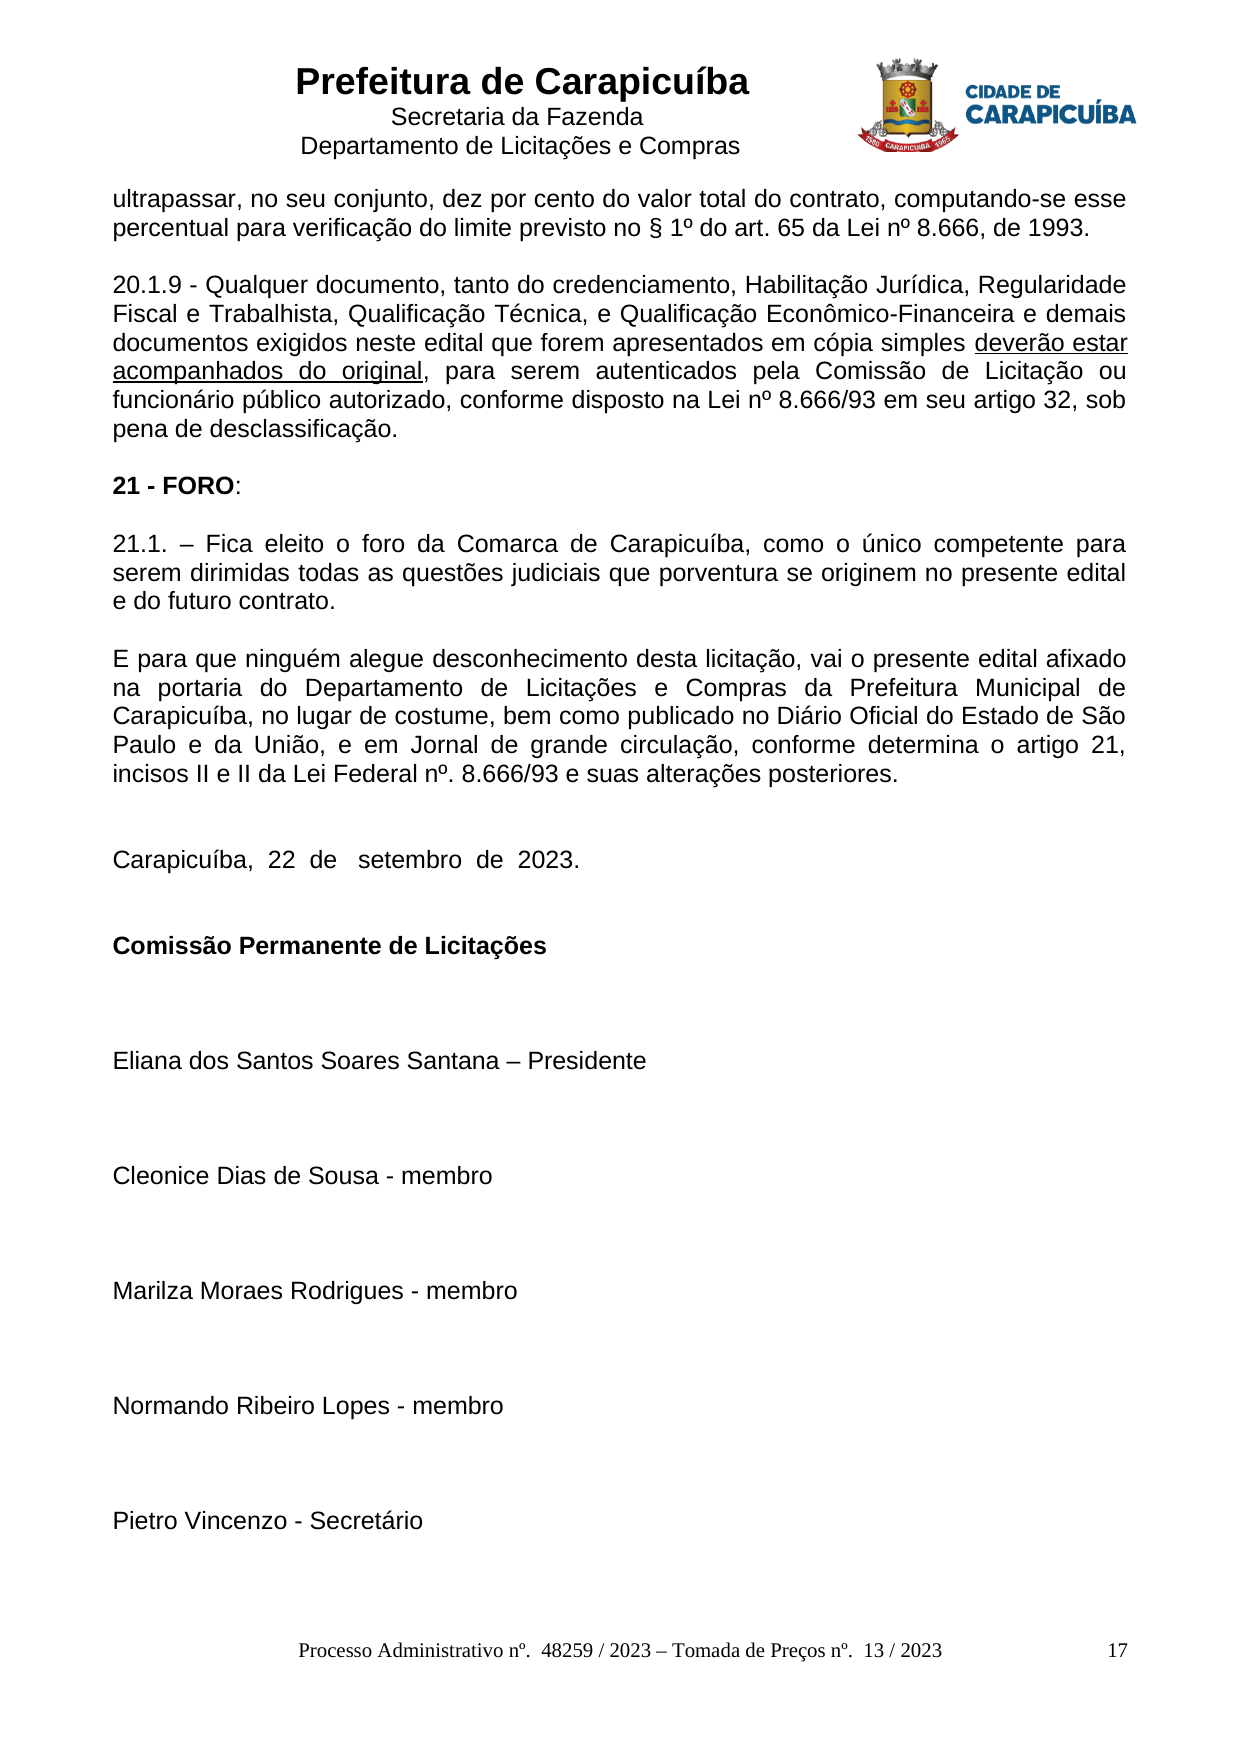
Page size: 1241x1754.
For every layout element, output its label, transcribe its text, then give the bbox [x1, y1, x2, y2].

subtitle Comissão Permanente de Licitações [112, 931, 1128, 960]
text Carapicuíba, 22 de setembro de 2023. [112, 845, 1128, 874]
text Normando Ribeiro Lopes - membro [112, 1391, 1128, 1420]
text Pietro Vincenzo - Secretário [112, 1506, 1128, 1535]
text Eliana dos Santos Soares Santana – Presidente [112, 1046, 1128, 1075]
text E para que ninguém alegue desconhecimento desta licitação, vai o presente edital afixado na portaria do Departamento de Licitações e Compras da Prefeitura Municipal de Carapicuíba, no lugar de costume, bem como publicado no Diário Oficial do Estado de São Paulo e da União, e em Jornal de grande circulação, conforme determina o artigo 21, incisos II e II da Lei Federal nº. 8.666/93 e suas alterações posteriores. [112, 644, 1128, 787]
text Marilza Moraes Rodrigues - membro [112, 1276, 1128, 1305]
text 20.1.9 - Qualquer documento, tanto do credenciamento, Habilitação Jurídica, Regularidade Fiscal e Trabalhista, Qualificação Técnica, e Qualificação Econômico-Financeira e demais documentos exigidos neste edital que forem apresentados em cópia simples deverão estar acompanhados do original, para serem autenticados pela Comissão de Licitação ou funcionário público autorizado, conforme disposto na Lei nº 8.666/93 em seu artigo 32, sob pena de desclassificação. [112, 270, 1128, 442]
text 21 - FORO: [112, 471, 1128, 500]
text Cleonice Dias de Sousa - membro [112, 1161, 1128, 1190]
picture [857, 57, 1139, 152]
text 21.1. – Fica eleito o foro da Comarca de Carapicuíba, como o único competente para serem dirimidas todas as questões judiciais que porventura se originem no presente edital e do futuro contrato. [112, 529, 1128, 615]
